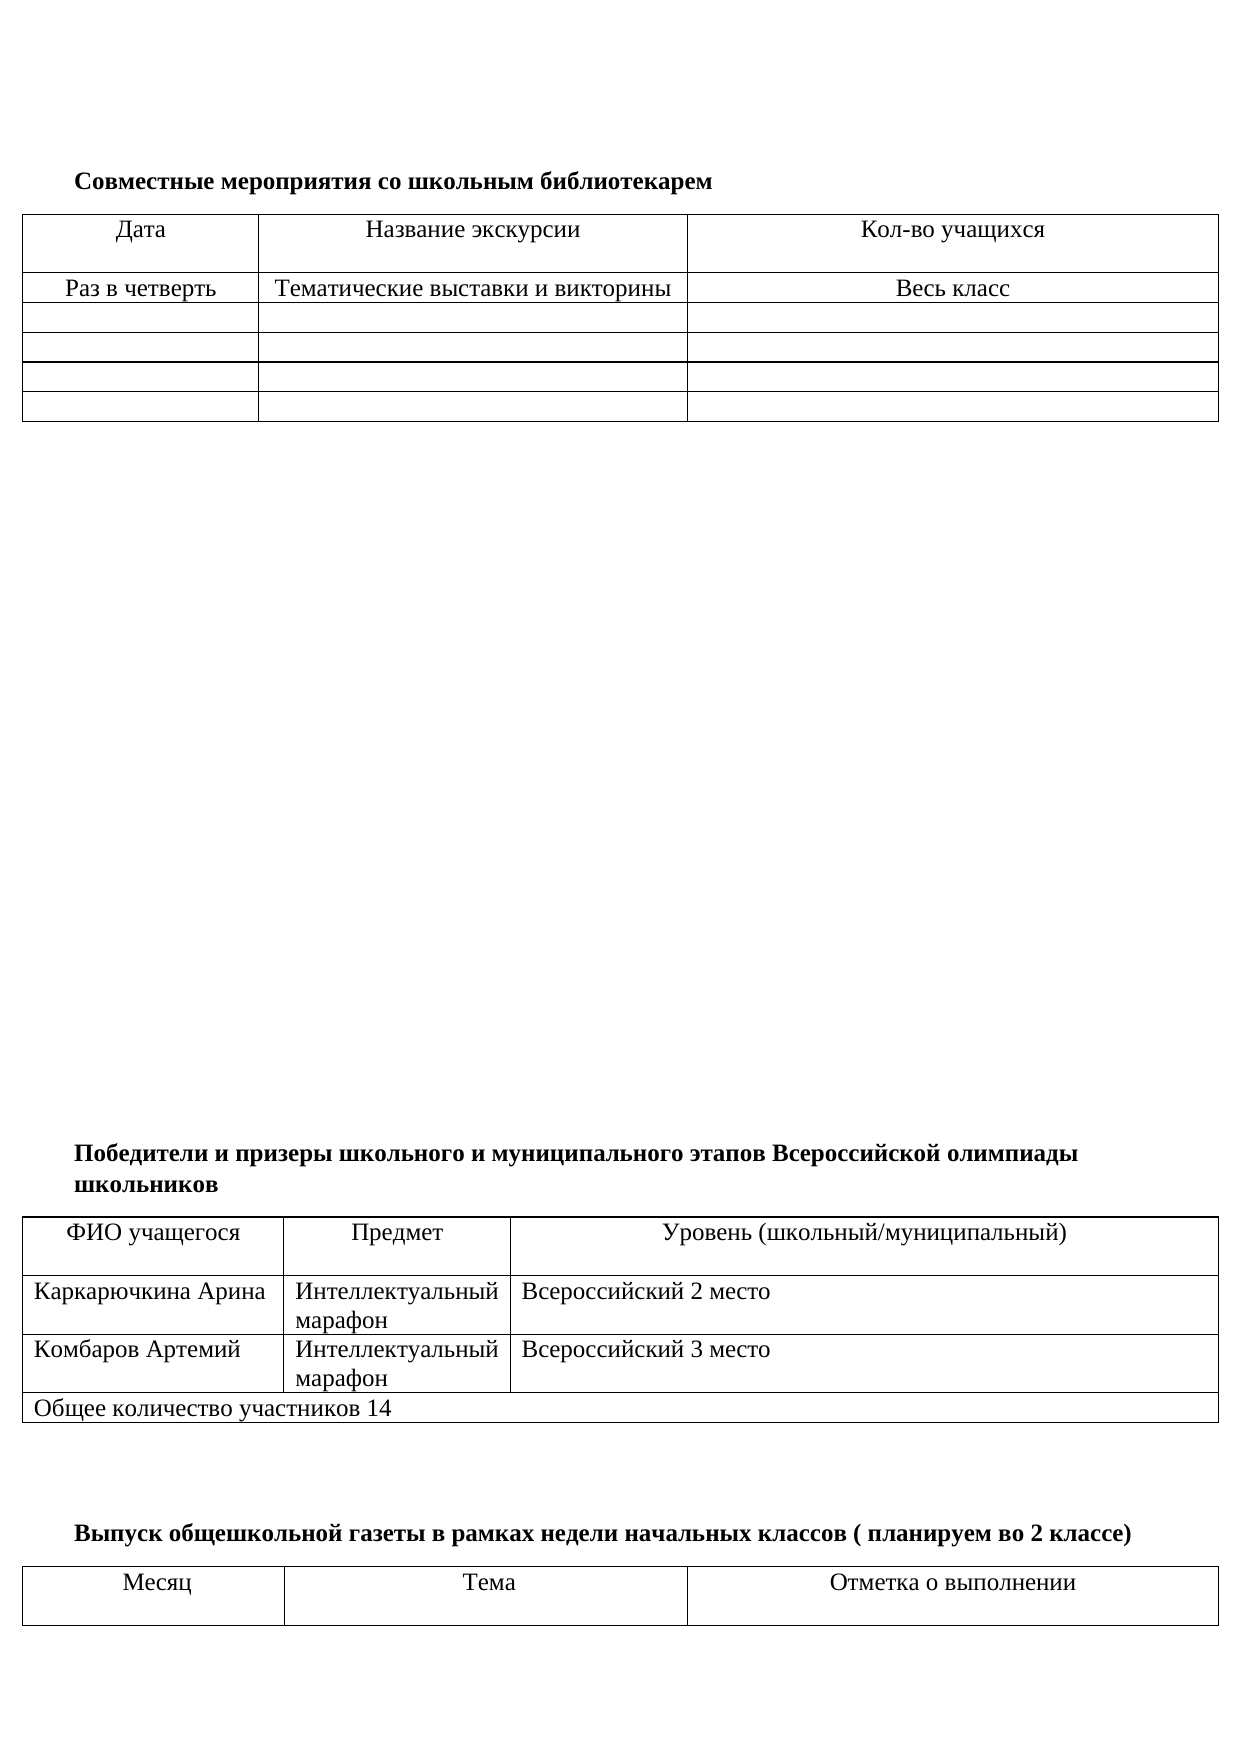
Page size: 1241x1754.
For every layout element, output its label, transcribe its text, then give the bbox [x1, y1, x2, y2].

table_cell Всероссийский 2 место [511, 1276, 1218, 1333]
table_header Отметка о выполнении [688, 1567, 1218, 1624]
table_cell [259, 392, 687, 421]
table_header Предмет [284, 1218, 510, 1275]
table_cell [688, 392, 1218, 421]
text Победители и призеры школьного и муниципального этапов Всероссийской олимпиады школьников [74, 1138, 1152, 1197]
table_cell Раз в четверть [23, 273, 258, 302]
table_cell [688, 363, 1218, 391]
text Выпуск общешкольной газеты в рамках недели начальных классов ( планируем во 2 классе) [74, 1518, 1152, 1547]
table_cell [23, 392, 258, 421]
table_header Уровень (школьный/муниципальный) [511, 1218, 1218, 1275]
table_cell [259, 363, 687, 391]
table_header Название экскурсии [259, 215, 687, 272]
table_cell [259, 303, 687, 332]
table_cell [23, 333, 258, 361]
text Совместные мероприятия со школьным библиотекарем [74, 166, 1152, 194]
table_cell Весь класс [688, 273, 1218, 302]
table_cell Тематические выставки и викторины [259, 273, 687, 302]
table_cell [688, 303, 1218, 332]
table_header Дата [23, 215, 258, 272]
table_cell Интеллектуальный марафон [284, 1276, 510, 1333]
table_cell [688, 333, 1218, 361]
table_cell Комбаров Артемий [23, 1335, 283, 1392]
table_cell [23, 303, 258, 332]
table_header Кол-во учащихся [688, 215, 1218, 272]
table_cell [259, 333, 687, 361]
table_header ФИО учащегося [23, 1218, 283, 1275]
table_cell Каркарючкина Арина [23, 1276, 283, 1333]
table_cell Общее количество участников 14 [23, 1393, 1218, 1422]
table_header Тема [285, 1567, 687, 1624]
table_cell [23, 363, 258, 391]
table_cell Всероссийский 3 место [511, 1335, 1218, 1392]
table_cell Интеллектуальный марафон [284, 1335, 510, 1392]
table_header Месяц [23, 1567, 284, 1624]
